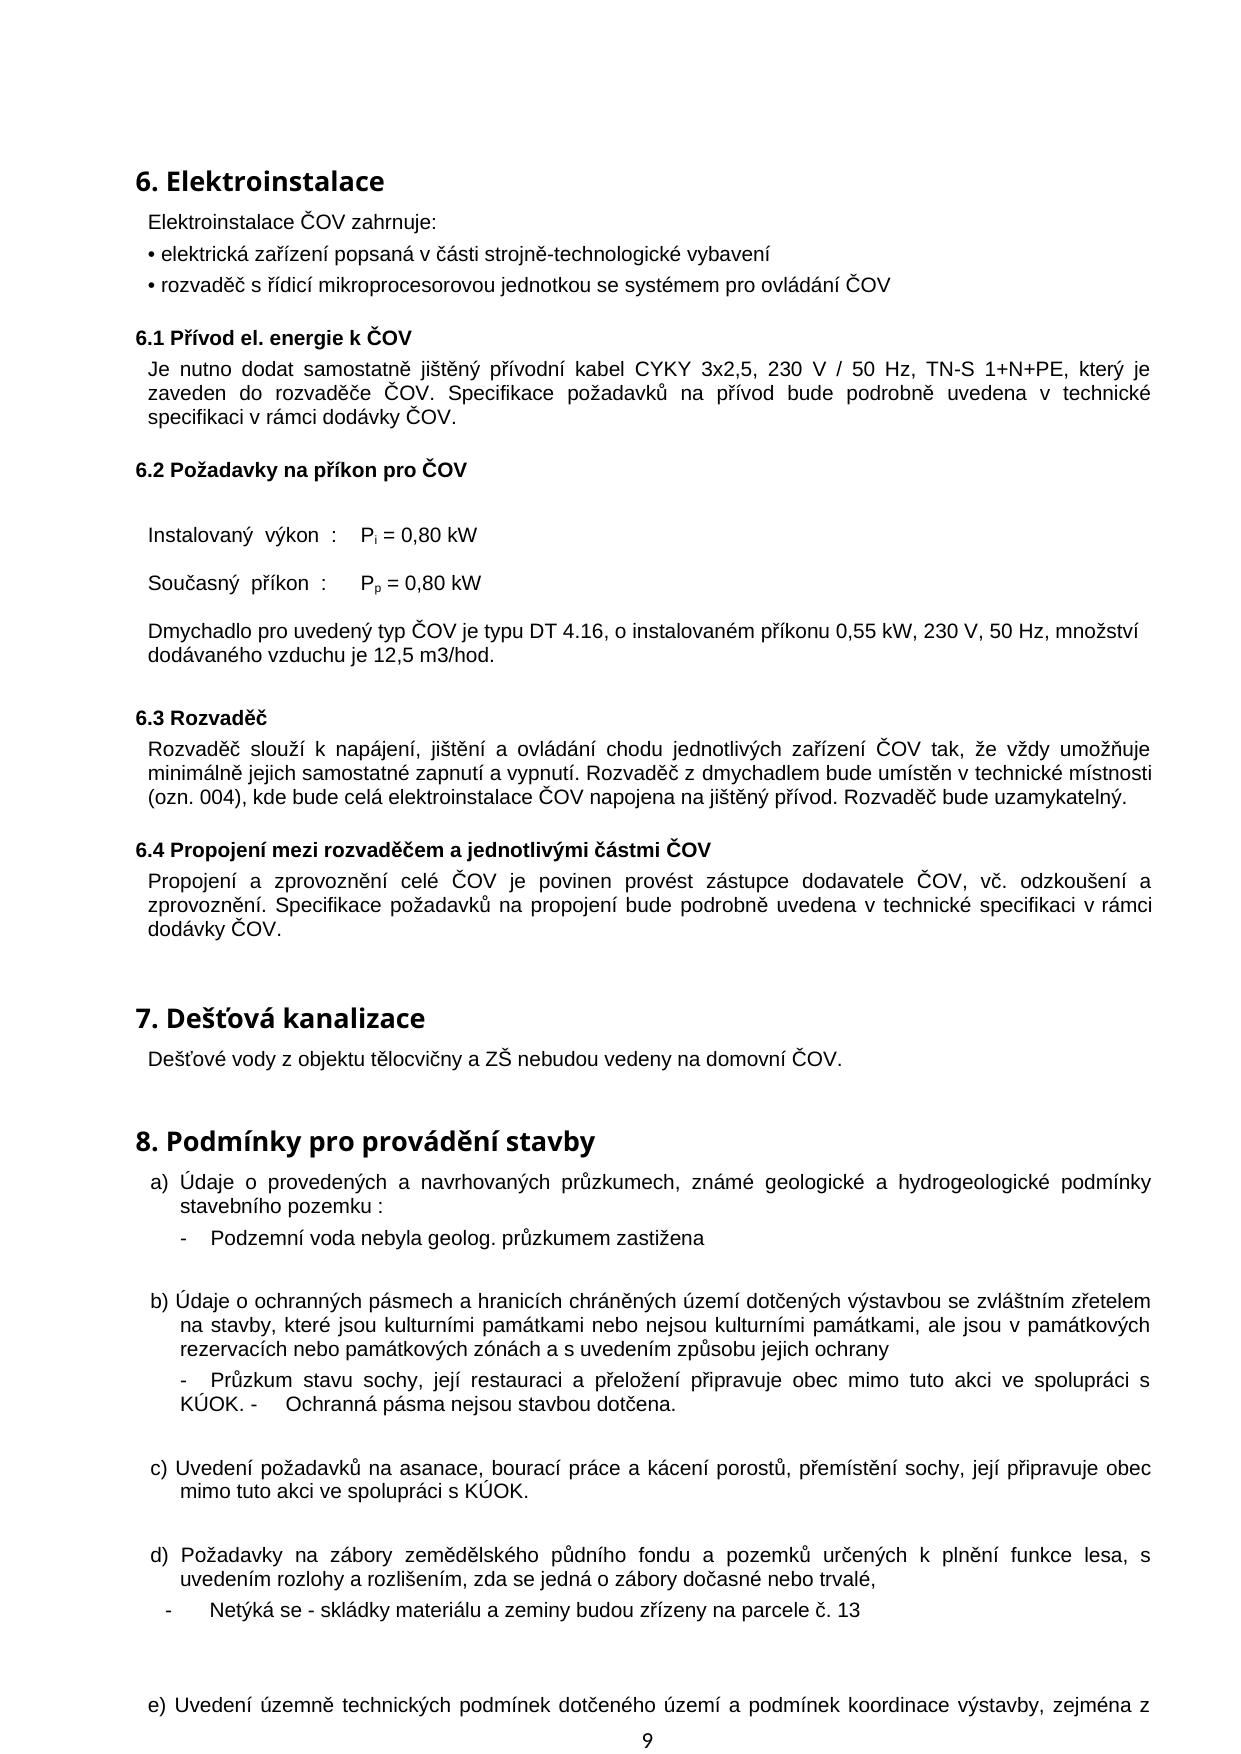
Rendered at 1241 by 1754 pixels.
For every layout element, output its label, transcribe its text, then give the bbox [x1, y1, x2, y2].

text Dmychadlo pro uvedený typ ČOV je typu DT 4.16, o instalovaném příkonu 0,55 kW, 230 V, 50 Hz, množství dodávaného vzduchu je 12,5 m3/hod. [148, 619, 1161, 667]
text Instalovaný výkon : Pi = 0,80 kW [148, 523, 841, 547]
text Rozvaděč slouží k napájení, jištění a ovládání chodu jednotlivých zařízení ČOV tak, že vždy umožňuje minimálně jejich samostatné zapnutí a vypnutí. Rozvaděč z dmychadlem bude umístěn v technické místnosti (ozn. 004), kde bude celá elektroinstalace ČOV napojena na jištěný přívod. Rozvaděč bude uzamykatelný. [148, 737, 1152, 809]
text 6.4 Propojení mezi rozvaděčem a jednotlivými částmi ČOV [135, 841, 1152, 861]
text Elektroinstalace ČOV zahrnuje: [148, 210, 1152, 234]
text • rozvaděč s řídicí mikroprocesorovou jednotkou se systémem pro ovládání ČOV [148, 273, 1152, 297]
text - Podzemní voda nebyla geolog. průzkumem zastižena [148, 1226, 1152, 1250]
text Dešťové vody z objektu tělocvičny a ZŠ nebudou vedeny na domovní ČOV. [148, 1047, 1152, 1071]
text 6.3 Rozvaděč [135, 709, 1152, 729]
text c) Uvedení požadavků na asanace, bourací práce a kácení porostů, přemístění sochy, její připravuje obec mimo tuto akci ve spolupráci s KÚOK. [150, 1455, 1152, 1503]
subtitle 6. Elektroinstalace [135, 163, 1159, 200]
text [148, 1693, 1152, 1717]
text 6.1 Přívod el. energie k ČOV [135, 329, 1152, 350]
subtitle 8. Podmínky pro provádění stavby [135, 1123, 1159, 1160]
text - Netýká se - skládky materiálu a zeminy budou zřízeny na parcele č. 13 [165, 1598, 1152, 1622]
text • elektrická zařízení popsaná v části strojně-technologické vybavení [148, 242, 1152, 266]
text d) Požadavky na zábory zemědělského půdního fondu a pozemků určených k plnění funkce lesa, s uvedením rozlohy a rozlišením, zda se jedná o zábory dočasné nebo trvalé, [150, 1542, 1152, 1590]
text Současný příkon : Pp = 0,80 kW [148, 571, 1161, 595]
text Propojení a zprovoznění celé ČOV je povinen provést zástupce dodavatele ČOV, vč. odzkoušení a zprovoznění. Specifikace požadavků na propojení bude podrobně uvedena v technické specifikaci v rámci dodávky ČOV. [148, 869, 1152, 941]
text - Průzkum stavu sochy, její restauraci a přeložení připravuje obec mimo tuto akci ve spolupráci s KÚOK. - Ochranná pásma nejsou stavbou dotčena. [180, 1368, 1152, 1416]
text b) Údaje o ochranných pásmech a hranicích chráněných území dotčených výstavbou se zvláštním zřetelem na stavby, které jsou kulturními památkami nebo nejsou kulturními památkami, ale jsou v památkových rezervacích nebo památkových zónách a s uvedením způsobu jejich ochrany [150, 1289, 1152, 1361]
subtitle 7. Dešťová kanalizace [135, 999, 1159, 1036]
text Je nutno dodat samostatně jištěný přívodní kabel CYKY 3x2,5, 230 V / 50 Hz, TN-S 1+N+PE, který je zaveden do rozvaděče ČOV. Specifikace požadavků na přívod bude podrobně uvedena v technické specifikaci v rámci dodávky ČOV. [148, 357, 1152, 429]
text 6.2 Požadavky na příkon pro ČOV [135, 461, 1152, 482]
text a) Údaje o provedených a navrhovaných průzkumech, známé geologické a hydrogeologické podmínky stavebního pozemku : [150, 1170, 1152, 1218]
